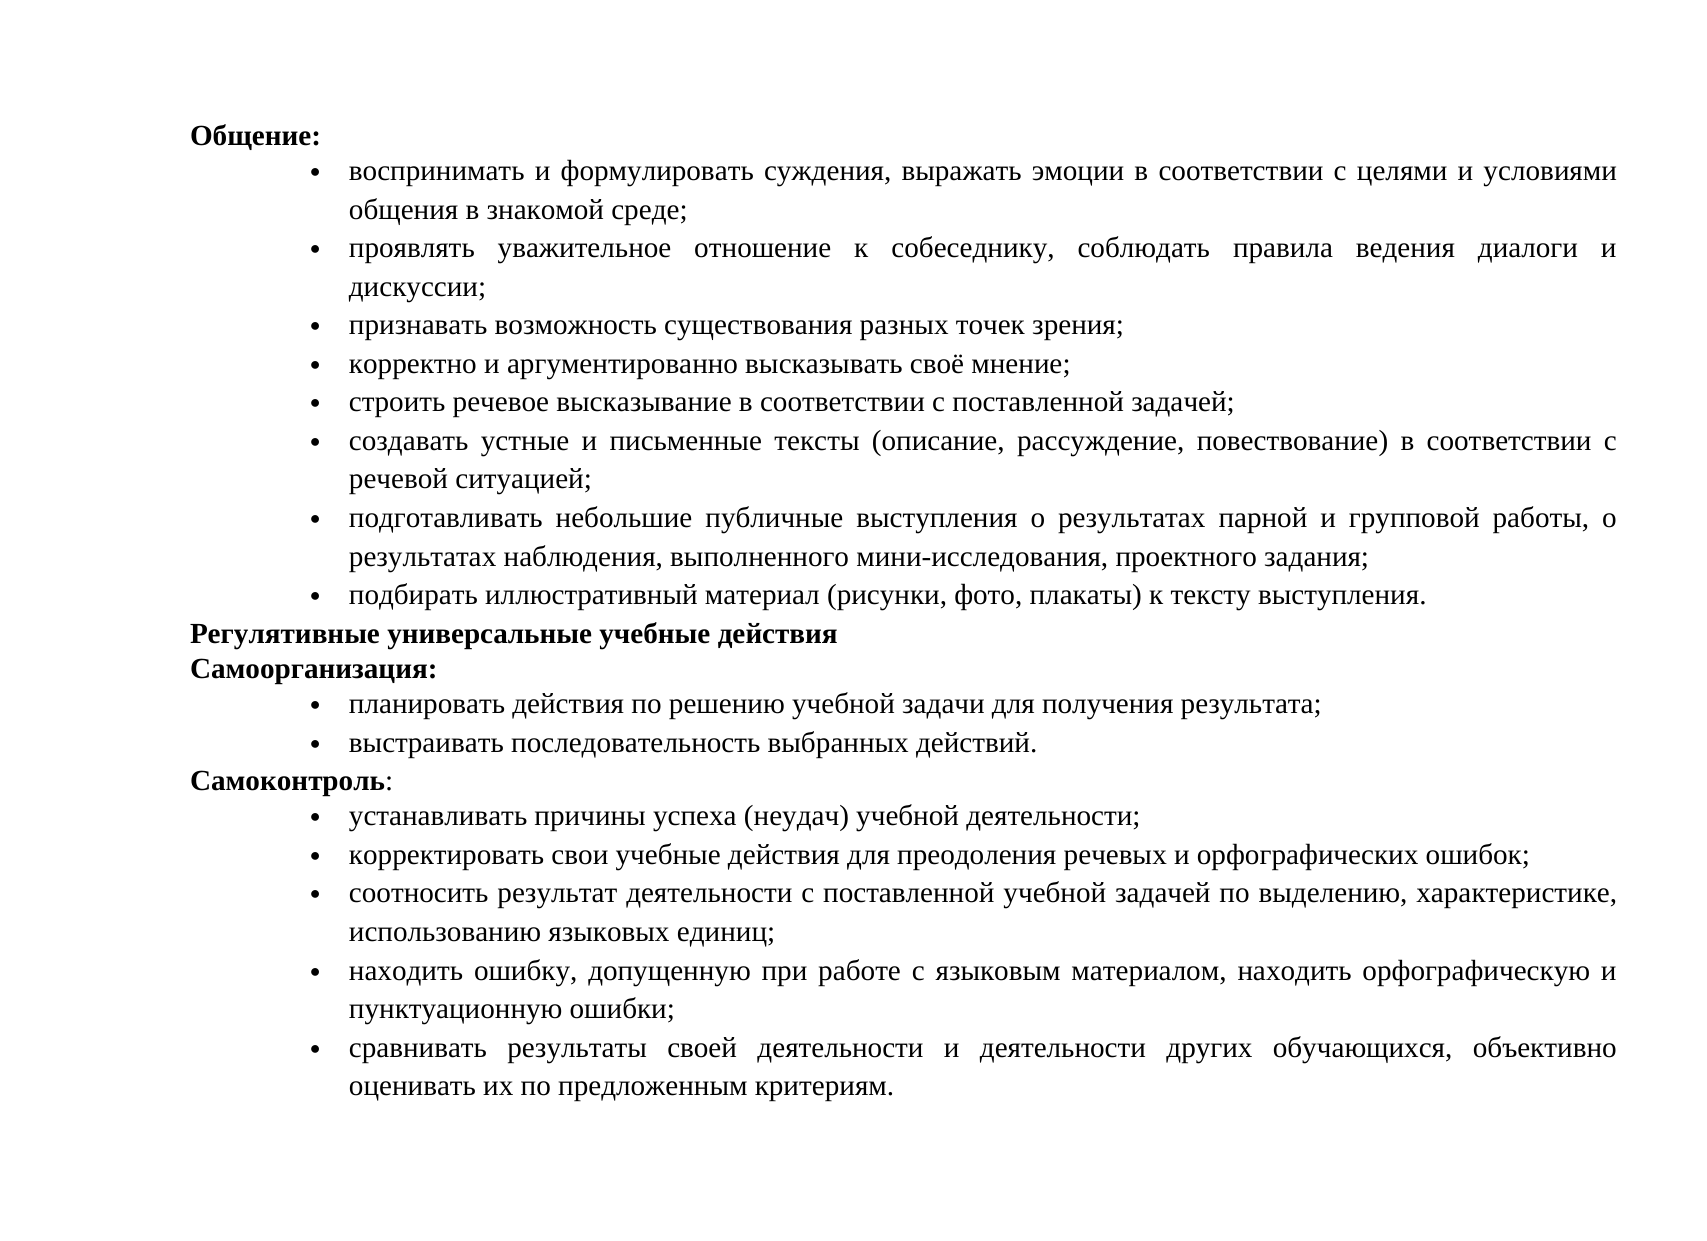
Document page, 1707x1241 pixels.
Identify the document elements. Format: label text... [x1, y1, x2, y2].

list соотносить результат деятельности с поставленной учебной задачей по выделению, характеристике, использованию языковых единиц; [311, 876, 1618, 948]
list проявлять уважительное отношение к собеседнику, соблюдать правила ведения диалоги и дискуссии; [311, 230, 1618, 302]
list подготавливать небольшие публичные выступления о результатах парной и групповой работы, о результатах наблюдения, выполненного мини-исследования, проектного задания; [311, 500, 1618, 572]
list строить речевое высказывание в соответствии с поставленной задачей; [311, 384, 1618, 418]
list корректно и аргументированно высказывать своё мнение; [311, 346, 1618, 379]
list создавать устные и письменные тексты (описание, рассуждение, повествование) в соответствии с речевой ситуацией; [311, 423, 1618, 495]
text Самоконтроль: [190, 763, 1618, 797]
list находить ошибку, допущенную при работе с языковым материалом, находить орфографическую и пунктуационную ошибки; [311, 953, 1618, 1025]
list подбирать иллюстративный материал (рисунки, фото, плакаты) к тексту выступления. [311, 577, 1618, 611]
list сравнивать результаты своей деятельности и деятельности других обучающихся, объективно оценивать их по предложенным критериям. [311, 1030, 1618, 1102]
list выстраивать последовательность выбранных действий. [311, 725, 1618, 758]
list воспринимать и формулировать суждения, выражать эмоции в соответствии с целями и условиями общения в знакомой среде; [311, 153, 1618, 225]
text Общение: [190, 118, 1618, 152]
text Самоорганизация: [190, 651, 1618, 684]
text Регулятивные универсальные учебные действия [190, 616, 1618, 649]
list устанавливать причины успеха (неудач) учебной деятельности; [311, 798, 1618, 832]
list планировать действия по решению учебной задачи для получения результата; [311, 686, 1618, 720]
list корректировать свои учебные действия для преодоления речевых и орфографических ошибок; [311, 837, 1618, 871]
list признавать возможность существования разных точек зрения; [311, 307, 1618, 341]
